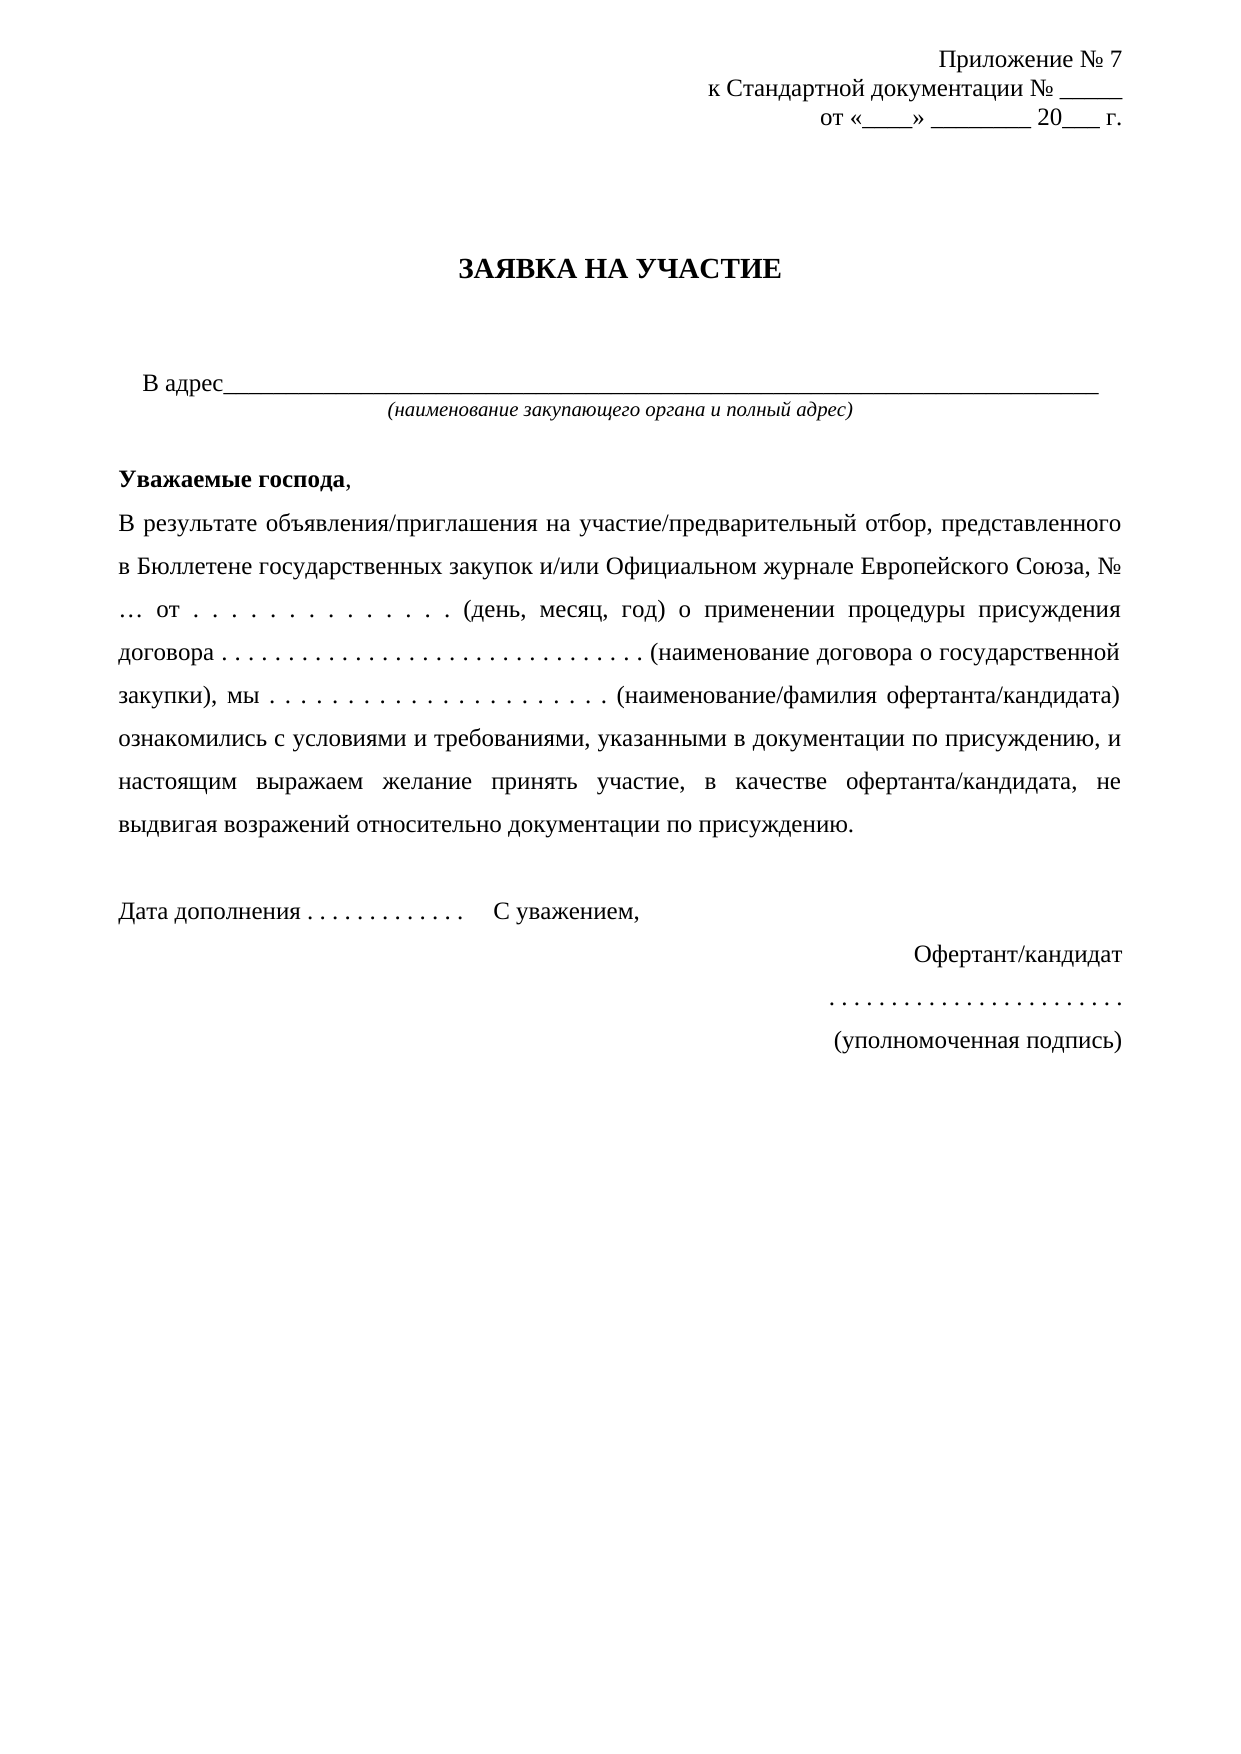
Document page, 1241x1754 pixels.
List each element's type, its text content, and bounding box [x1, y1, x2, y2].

text Дата дополнения . . . . . . . . . . . . . С уважением, [118, 896, 1122, 924]
text от «____» ________ 20___ г. [118, 102, 1122, 131]
text (уполномоченная подпись) [118, 1025, 1122, 1054]
text В результате объявления/приглашения на участие/предварительный отбор, представленного в Бюллетене государственных закупок и/или Официальном журнале Европейского Союза, № … от . . . . . . . . . . . . . . (день, месяц, год) о применении процедуры присуждения договора . . . . . . . . . . . . . . . . . . . . . . . . . . . . . . . . (наименование договора о государственной закупки), мы . . . . . . . . . . . . . . . . . . . . . . (наименование/фамилия офертанта/кандидата) ознакомились с условиями и требованиями, указанными в документации по присуждению, и настоящим выражаем желание принять участие, в качестве офертанта/кандидата, не выдвигая возражений относительно документации по присуждению. [118, 508, 1122, 838]
text ЗАЯВКА НА УЧАСТИЕ [118, 251, 1122, 284]
text Приложение № 7 [118, 44, 1122, 73]
text Уважаемые господа, [118, 464, 1122, 493]
text к Стандартной документации № _____ [118, 73, 1122, 102]
text . . . . . . . . . . . . . . . . . . . . . . . . [118, 982, 1122, 1011]
text В адрес______________________________________________________________________ (наименование закупающего органа и полный адрес) [118, 368, 1122, 421]
text Офертант/кандидат [118, 939, 1122, 968]
